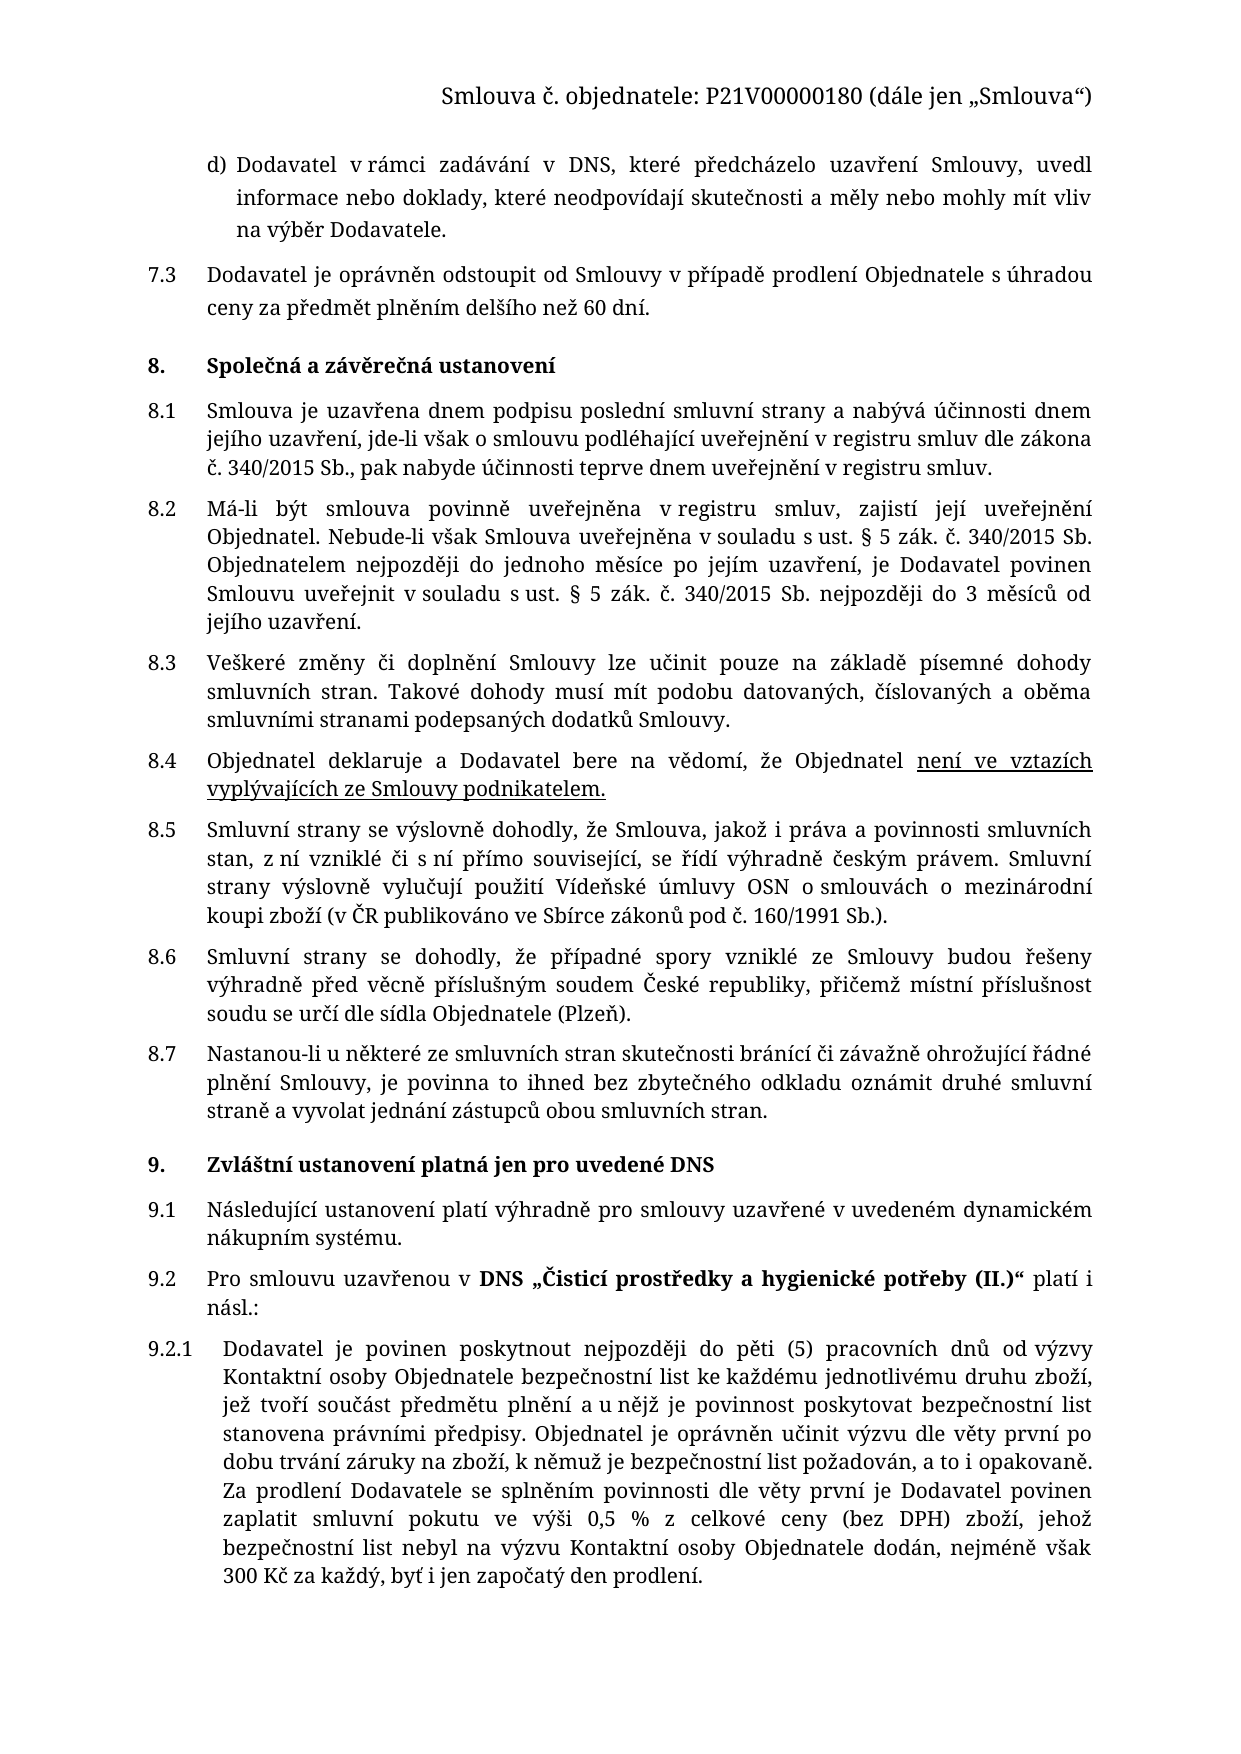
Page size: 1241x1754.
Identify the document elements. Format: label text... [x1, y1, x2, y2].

list Objednatel deklaruje a Dodavatel bere na vědomí, že Objednatel není ve vztazích vyplývajících ze Smlouvy podnikatelem. [148, 746, 1093, 803]
list Pro smlouvu uzavřenou v DNS „Čisticí prostředky a hygienické potřeby (II.)“ platí i násl.: [148, 1264, 1093, 1321]
list Smluvní strany se výslovně dohodly, že Smlouva, jakož i práva a povinnosti smluvních stan, z ní vzniklé či s ní přímo související, se řídí výhradně českým právem. Smluvní strany výslovně vylučují použití Vídeňské úmluvy OSN o smlouvách o mezinárodní koupi zboží (v ČR publikováno ve Sbírce zákonů pod č. 160/1991 Sb.). [148, 816, 1093, 929]
list Smluvní strany se dohodly, že případné spory vzniklé ze Smlouvy budou řešeny výhradně před věcně příslušným soudem České republiky, přičemž místní příslušnost soudu se určí dle sídla Objednatele (Plzeň). [148, 942, 1093, 1027]
list Smlouva je uzavřena dnem podpisu poslední smluvní strany a nabývá účinnosti dnem jejího uzavření, jde-li však o smlouvu podléhající uveřejnění v registru smluv dle zákona č. 340/2015 Sb., pak nabyde účinnosti teprve dnem uveřejnění v registru smluv. [148, 396, 1093, 481]
list Dodavatel je oprávněn odstoupit od Smlouvy v případě prodlení Objednatele s úhradou ceny za předmět plněním delšího než 60 dní. [148, 261, 1093, 322]
list Dodavatel v rámci zadávání v DNS, které předcházelo uzavření Smlouvy, uvedl informace nebo doklady, které neodpovídají skutečnosti a měly nebo mohly mít vliv na výběr Dodavatele. [207, 150, 1093, 244]
list Zvláštní ustanovení platná jen pro uvedené DNS [148, 1150, 1093, 1178]
list Následující ustanovení platí výhradně pro smlouvy uzavřené v uvedeném dynamickém nákupním systému. [148, 1195, 1093, 1252]
list Nastanou-li u některé ze smluvních stran skutečnosti bránící či závažně ohrožující řádné plnění Smlouvy, je povinna to ihned bez zbytečného odkladu oznámit druhé smluvní straně a vyvolat jednání zástupců obou smluvních stran. [148, 1039, 1093, 1125]
list Společná a závěrečná ustanovení [148, 351, 1093, 379]
list Veškeré změny či doplnění Smlouvy lze učinit pouze na základě písemné dohody smluvních stran. Takové dohody musí mít podobu datovaných, číslovaných a oběma smluvními stranami podepsaných dodatků Smlouvy. [148, 648, 1093, 734]
list Má-li být smlouva povinně uveřejněna v registru smluv, zajistí její uveřejnění Objednatel. Nebude-li však Smlouva uveřejněna v souladu s ust. § 5 zák. č. 340/2015 Sb. Objednatelem nejpozději do jednoho měsíce po jejím uzavření, je Dodavatel povinen Smlouvu uveřejnit v souladu s ust. § 5 zák. č. 340/2015 Sb. nejpozději do 3 měsíců od jejího uzavření. [148, 494, 1093, 636]
list Dodavatel je povinen poskytnout nejpozději do pěti (5) pracovních dnů od výzvy Kontaktní osoby Objednatele bezpečnostní list ke každému jednotlivému druhu zboží, jež tvoří součást předmětu plnění a u nějž je povinnost poskytovat bezpečnostní list stanovena právními předpisy. Objednatel je oprávněn učinit výzvu dle věty první po dobu trvání záruky na zboží, k němuž je bezpečnostní list požadován, a to i opakovaně. Za prodlení Dodavatele se splněním povinnosti dle věty první je Dodavatel povinen zaplatit smluvní pokutu ve výši 0,5 % z celkové ceny (bez DPH) zboží, jehož bezpečnostní list nebyl na výzvu Kontaktní osoby Objednatele dodán, nejméně však 300 Kč za každý, byť i jen započatý den prodlení. [148, 1334, 1093, 1590]
